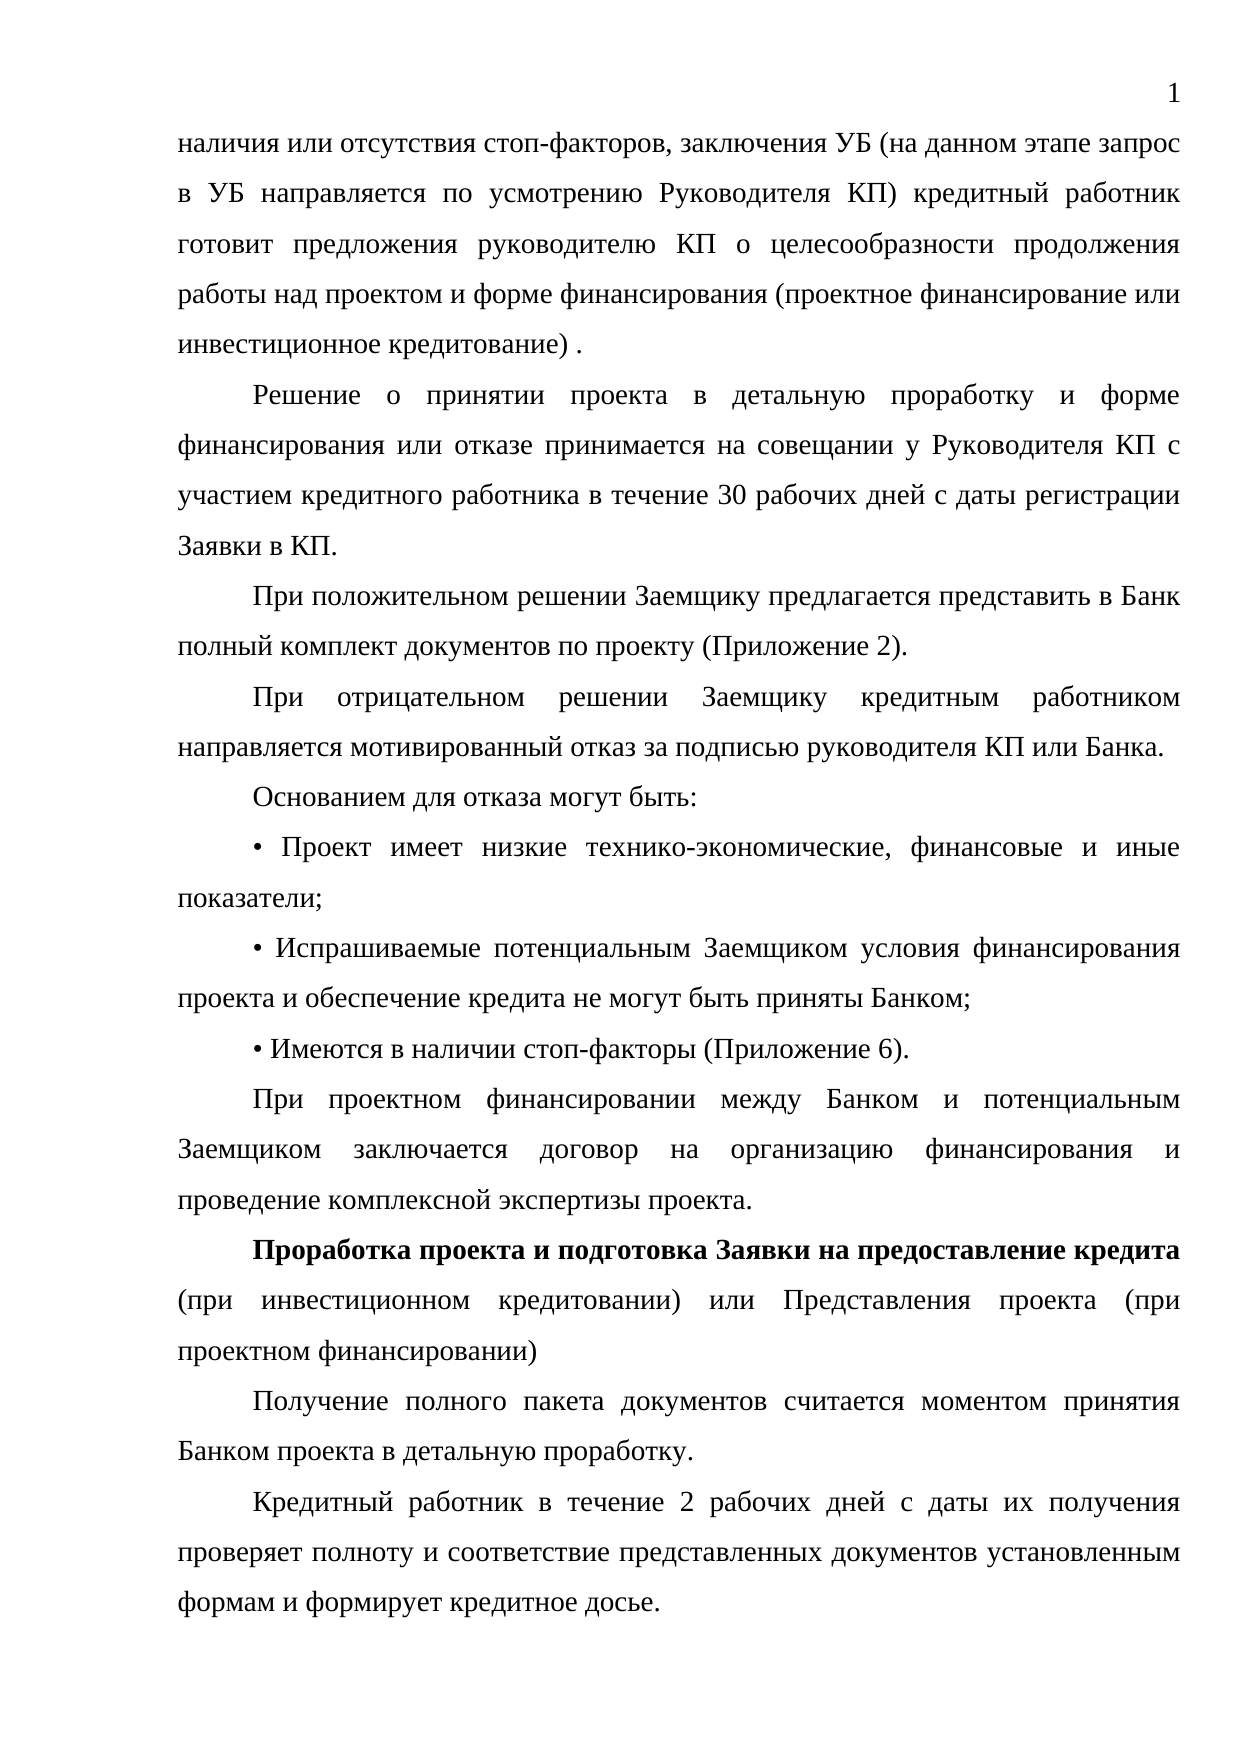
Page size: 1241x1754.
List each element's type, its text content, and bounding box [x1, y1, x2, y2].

text При положительном решении Заемщику предлагается представить в Банк полный комплект документов по проекту (Приложение 2). [177, 578, 1181, 662]
text • Испрашиваемые потенциальным Заемщиком условия финансирования проекта и обеспечение кредита не могут быть приняты Банком; [177, 930, 1181, 1014]
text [177, 125, 1181, 360]
text • Проект имеет низкие технико-экономические, финансовые и иные показатели; [177, 829, 1181, 913]
text Получение полного пакета документов считается моментом принятия Банком проекта в детальную проработку. [177, 1383, 1181, 1467]
text Кредитный работник в течение 2 рабочих дней с даты их получения проверяет полноту и соответствие представленных документов установленным формам и формирует кредитное досье. [177, 1484, 1181, 1618]
text При отрицательном решении Заемщику кредитным работником направляется мотивированный отказ за подписью руководителя КП или Банка. [177, 679, 1181, 762]
text При проектном финансировании между Банком и потенциальным Заемщиком заключается договор на организацию финансирования и проведение комплексной экспертизы проекта. [177, 1081, 1181, 1215]
text Решение о принятии проекта в детальную проработку и форме финансирования или отказе принимается на совещании у Руководителя КП с участием кредитного работника в течение 30 рабочих дней с даты регистрации Заявки в КП. [177, 377, 1181, 561]
text Основанием для отказа могут быть: [177, 779, 1181, 813]
text • Имеются в наличии стоп-факторы (Приложение 6). [177, 1031, 1181, 1064]
text Проработка проекта и подготовка Заявки на предоставление кредита (при инвестиционном кредитовании) или Представления проекта (при проектном финансировании) [177, 1232, 1181, 1366]
